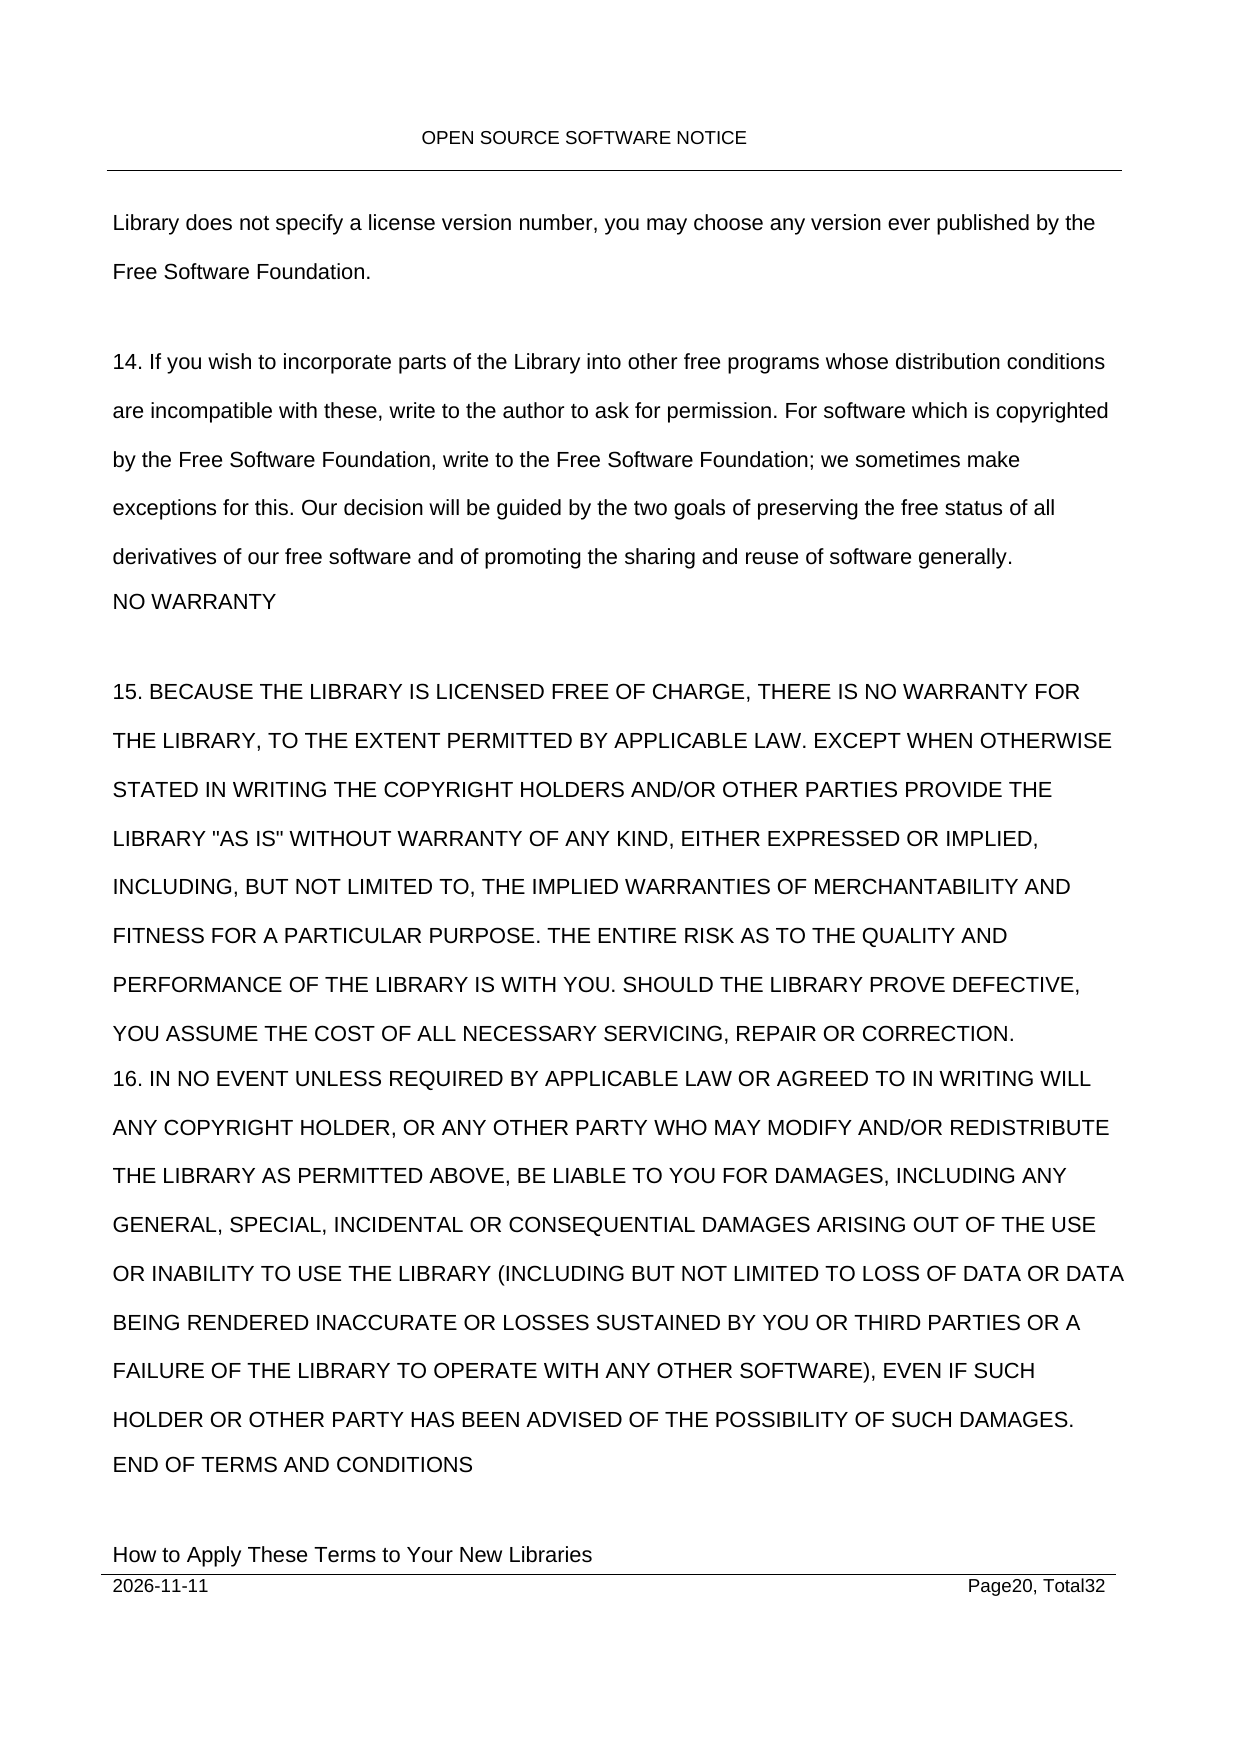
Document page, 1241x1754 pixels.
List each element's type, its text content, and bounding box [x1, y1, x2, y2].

text NO WARRANTY [112, 585, 1128, 618]
text 16. IN NO EVENT UNLESS REQUIRED BY APPLICABLE LAW OR AGREED TO IN WRITING WILL ANY COPYRIGHT HOLDER, OR ANY OTHER PARTY WHO MAY MODIFY AND/OR REDISTRIBUTE THE LIBRARY AS PERMITTED ABOVE, BE LIABLE TO YOU FOR DAMAGES, INCLUDING ANY GENERAL, SPECIAL, INCIDENTAL OR CONSEQUENTIAL DAMAGES ARISING OUT OF THE USE OR INABILITY TO USE THE LIBRARY (INCLUDING BUT NOT LIMITED TO LOSS OF DATA OR DATA BEING RENDERED INACCURATE OR LOSSES SUSTAINED BY YOU OR THIRD PARTIES OR A FAILURE OF THE LIBRARY TO OPERATE WITH ANY OTHER SOFTWARE), EVEN IF SUCH HOLDER OR OTHER PARTY HAS BEEN ADVISED OF THE POSSIBILITY OF SUCH DAMAGES. [112, 1062, 1128, 1436]
text END OF TERMS AND CONDITIONS [112, 1448, 1128, 1481]
text 14. If you wish to incorporate parts of the Library into other free programs whose distribution conditions are incompatible with these, write to the author to ask for permission. For software which is copyrighted by the Free Software Foundation, write to the Free Software Foundation; we sometimes make exceptions for this. Our decision will be guided by the two goals of preserving the free status of all derivatives of our free software and of promoting the sharing and reuse of software generally. [112, 345, 1128, 573]
text How to Apply These Terms to Your New Libraries [112, 1538, 1128, 1571]
text 15. BECAUSE THE LIBRARY IS LICENSED FREE OF CHARGE, THERE IS NO WARRANTY FOR THE LIBRARY, TO THE EXTENT PERMITTED BY APPLICABLE LAW. EXCEPT WHEN OTHERWISE STATED IN WRITING THE COPYRIGHT HOLDERS AND/OR OTHER PARTIES PROVIDE THE LIBRARY "AS IS" WITHOUT WARRANTY OF ANY KIND, EITHER EXPRESSED OR IMPLIED, INCLUDING, BUT NOT LIMITED TO, THE IMPLIED WARRANTIES OF MERCHANTABILITY AND FITNESS FOR A PARTICULAR PURPOSE. THE ENTIRE RISK AS TO THE QUALITY AND PERFORMANCE OF THE LIBRARY IS WITH YOU. SHOULD THE LIBRARY PROVE DEFECTIVE, YOU ASSUME THE COST OF ALL NECESSARY SERVICING, REPAIR OR CORRECTION. [112, 676, 1128, 1049]
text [112, 206, 1128, 288]
